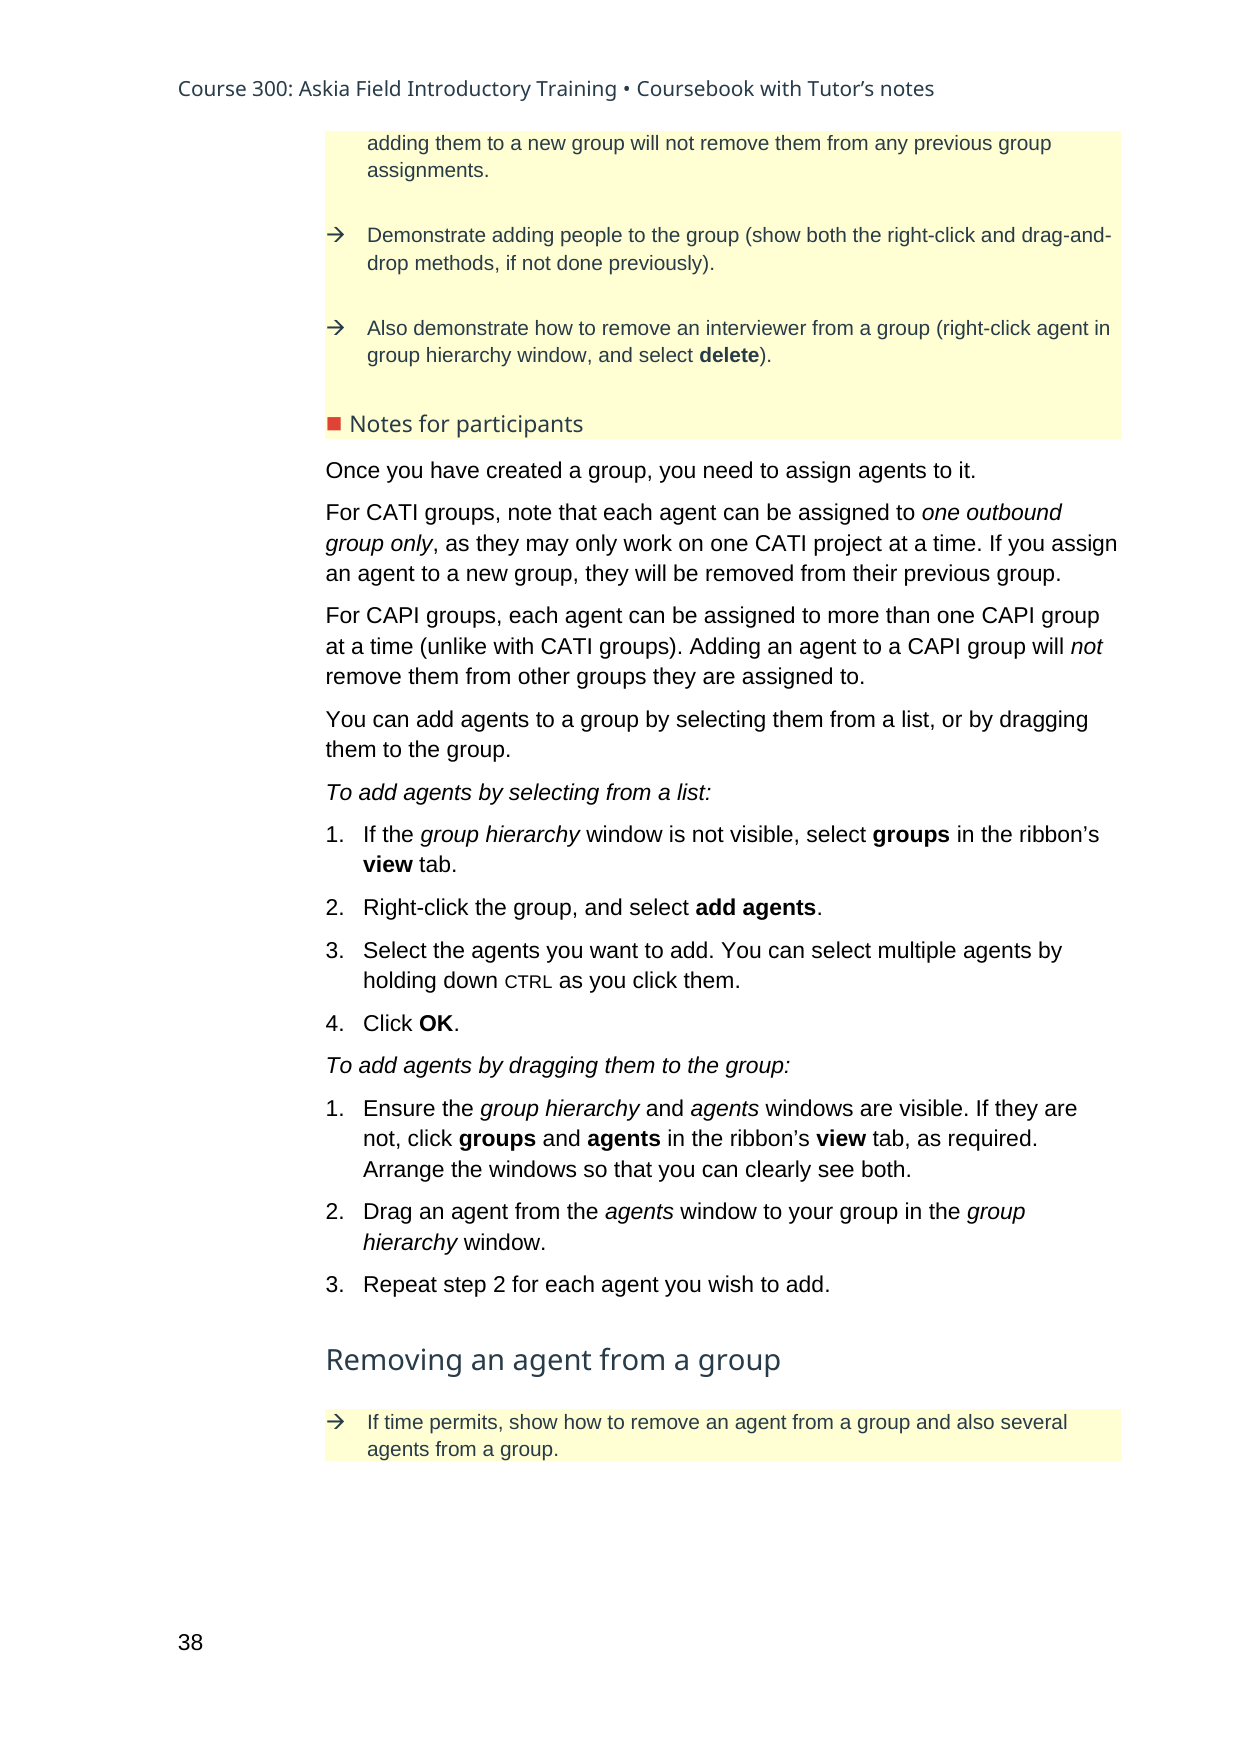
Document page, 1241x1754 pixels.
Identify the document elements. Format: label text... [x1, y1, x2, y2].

text To add agents by selecting from a list: [325, 778, 1121, 805]
list Also demonstrate how to remove an interviewer from a group (right-click agent in group hierarchy window, and select delete). [325, 316, 1121, 367]
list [325, 131, 1121, 182]
text For CATI groups, note that each agent can be assigned to one outbound group only, as they may only work on one CATI project at a time. If you assign an agent to a new group, they will be removed from their previous group. [325, 499, 1121, 586]
list Demonstrate adding people to the group (show both the right-click and drag-and-drop methods, if not done previously). [325, 223, 1121, 274]
text Once you have created a group, you need to assign agents to it. [325, 457, 1121, 483]
text 4. Click OK. [325, 1010, 1121, 1036]
text 3. Repeat step 2 for each agent you wish to add. [325, 1271, 1121, 1298]
text 1. If the group hierarchy window is not visible, select groups in the ribbon’s view tab. [325, 821, 1121, 878]
text For CAPI groups, each agent can be assigned to more than one CAPI group at a time (unlike with CATI groups). Adding an agent to a CAPI group will not remove them from other groups they are assigned to. [325, 602, 1121, 689]
text To add agents by dragging them to the group: [325, 1052, 1121, 1079]
text 2. Drag an agent from the agents window to your group in the group hierarchy window. [325, 1198, 1121, 1255]
list If time permits, show how to remove an agent from a group and also several agents from a group. [325, 1409, 1121, 1461]
subtitle Removing an agent from a group [325, 1339, 1121, 1379]
text You can add agents to a group by selecting them from a list, or by dragging them to the group. [325, 706, 1121, 762]
text 1. Ensure the group hierarchy and agents windows are visible. If they are not, click groups and agents in the ribbon’s view tab, as required. Arrange the windows so that you can clearly see both. [325, 1095, 1121, 1182]
text 2. Right-click the group, and select add agents. [325, 894, 1121, 921]
text 3. Select the agents you want to add. You can select multiple agents by holding down ctrl as you click them. [325, 937, 1121, 993]
text Notes for participants [325, 408, 1121, 439]
